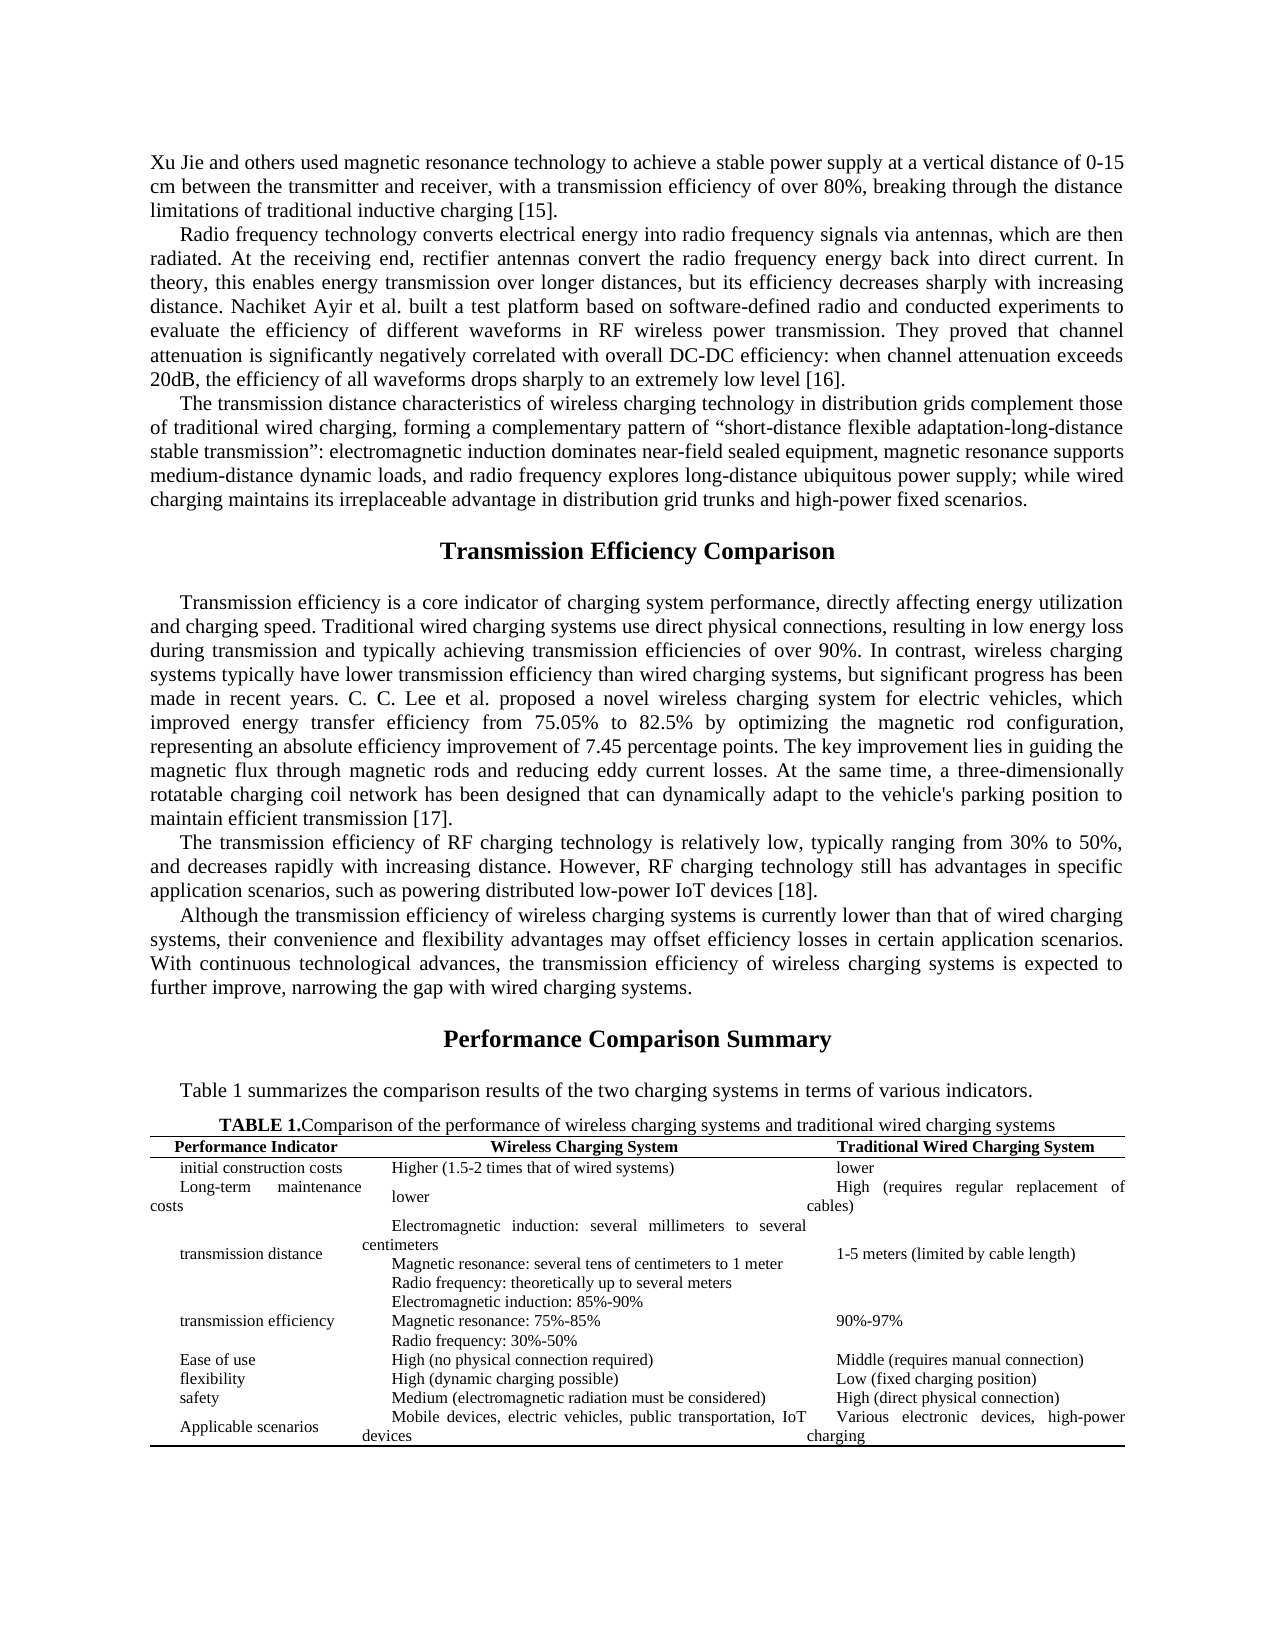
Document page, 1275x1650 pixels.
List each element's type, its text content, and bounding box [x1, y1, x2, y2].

table_cell initial construction costs [150, 1158, 362, 1177]
text The transmission efficiency of RF charging technology is relatively low, typically ranging from 30% to 50%, and decreases rapidly with increasing distance. However, RF charging technology still has advantages in specific application scenarios, such as powering distributed low-power IoT devices [18]. [150, 830, 1125, 902]
text Although the transmission efficiency of wireless charging systems is currently lower than that of wired charging systems, their convenience and flexibility advantages may offset efficiency losses in certain application scenarios. With continuous technological advances, the transmission efficiency of wireless charging systems is expected to further improve, narrowing the gap with wired charging systems. [150, 902, 1125, 999]
table_cell Medium (electromagnetic radiation must be considered) [362, 1388, 807, 1407]
table_cell High (direct physical connection) [807, 1388, 1125, 1407]
table_cell Long-term maintenance costs [150, 1177, 362, 1215]
table_cell High (no physical connection required) [362, 1350, 807, 1369]
table_cell transmission efficiency [150, 1292, 362, 1349]
table_cell Electromagnetic induction: several millimeters to several centimeters Magnetic resonance: several tens of centimeters to 1 meter Radio frequency: theoretically up to several meters [362, 1215, 807, 1292]
table_cell 1-5 meters (limited by cable length) [807, 1215, 1125, 1292]
subtitle Transmission Efficiency Comparison [150, 536, 1125, 565]
text Table 1 summarizes the comparison results of the two charging systems in terms of various indicators. [150, 1077, 1125, 1102]
table_cell Low (fixed charging position) [807, 1369, 1125, 1388]
table_cell Electromagnetic induction: 85%-90% Magnetic resonance: 75%-85% Radio frequency: 30%-50% [362, 1292, 807, 1349]
table_cell transmission distance [150, 1215, 362, 1292]
text Transmission efficiency is a core indicator of charging system performance, directly affecting energy utilization and charging speed. Traditional wired charging systems use direct physical connections, resulting in low energy loss during transmission and typically achieving transmission efficiencies of over 90%. In contrast, wireless charging systems typically have lower transmission efficiency than wired charging systems, but significant progress has been made in recent years. C. C. Lee et al. proposed a novel wireless charging system for electric vehicles, which improved energy transfer efficiency from 75.05% to 82.5% by optimizing the magnetic rod configuration, representing an absolute efficiency improvement of 7.45 percentage points. The key improvement lies in guiding the magnetic flux through magnetic rods and reducing eddy current losses. At the same time, a three-dimensionally rotatable charging coil network has been designed that can dynamically adapt to the vehicle's parking position to maintain efficient transmission [17]. [150, 590, 1125, 830]
table_cell Middle (requires manual connection) [807, 1350, 1125, 1369]
text TABLE 1.Comparison of the performance of wireless charging systems and traditional wired charging systems [150, 1114, 1125, 1136]
table_cell Various electronic devices, high-power charging [807, 1407, 1125, 1445]
text The transmission distance characteristics of wireless charging technology in distribution grids complement those of traditional wired charging, forming a complementary pattern of “short-distance flexible adaptation-long-distance stable transmission”: electromagnetic induction dominates near-field sealed equipment, magnetic resonance supports medium-distance dynamic loads, and radio frequency explores long-distance ubiquitous power supply; while wired charging maintains its irreplaceable advantage in distribution grid trunks and high-power fixed scenarios. [150, 391, 1125, 511]
table_cell Ease of use [150, 1350, 362, 1369]
table_cell High (dynamic charging possible) [362, 1369, 807, 1388]
subtitle Performance Comparison Summary [150, 1024, 1125, 1052]
table_cell 90%-97% [807, 1292, 1125, 1349]
table_cell flexibility [150, 1369, 362, 1388]
table_cell lower [807, 1158, 1125, 1177]
table_cell Higher (1.5-2 times that of wired systems) [362, 1158, 807, 1177]
table_cell Applicable scenarios [150, 1407, 362, 1445]
table_header Performance Indicator [150, 1137, 362, 1156]
table_cell Mobile devices, electric vehicles, public transportation, IoT devices [362, 1407, 807, 1445]
table_cell lower [362, 1177, 807, 1215]
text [150, 150, 1125, 222]
text Radio frequency technology converts electrical energy into radio frequency signals via antennas, which are then radiated. At the receiving end, rectifier antennas convert the radio frequency energy back into direct current. In theory, this enables energy transmission over longer distances, but its efficiency decreases sharply with increasing distance. Nachiket Ayir et al. built a test platform based on software-defined radio and conducted experiments to evaluate the efficiency of different waveforms in RF wireless power transmission. They proved that channel attenuation is significantly negatively correlated with overall DC-DC efficiency: when channel attenuation exceeds 20dB, the efficiency of all waveforms drops sharply to an extremely low level [16]. [150, 222, 1125, 391]
table_cell safety [150, 1388, 362, 1407]
table_header Wireless Charging System [362, 1137, 807, 1156]
table_cell High (requires regular replacement of cables) [807, 1177, 1125, 1215]
table_header Traditional Wired Charging System [807, 1137, 1125, 1156]
